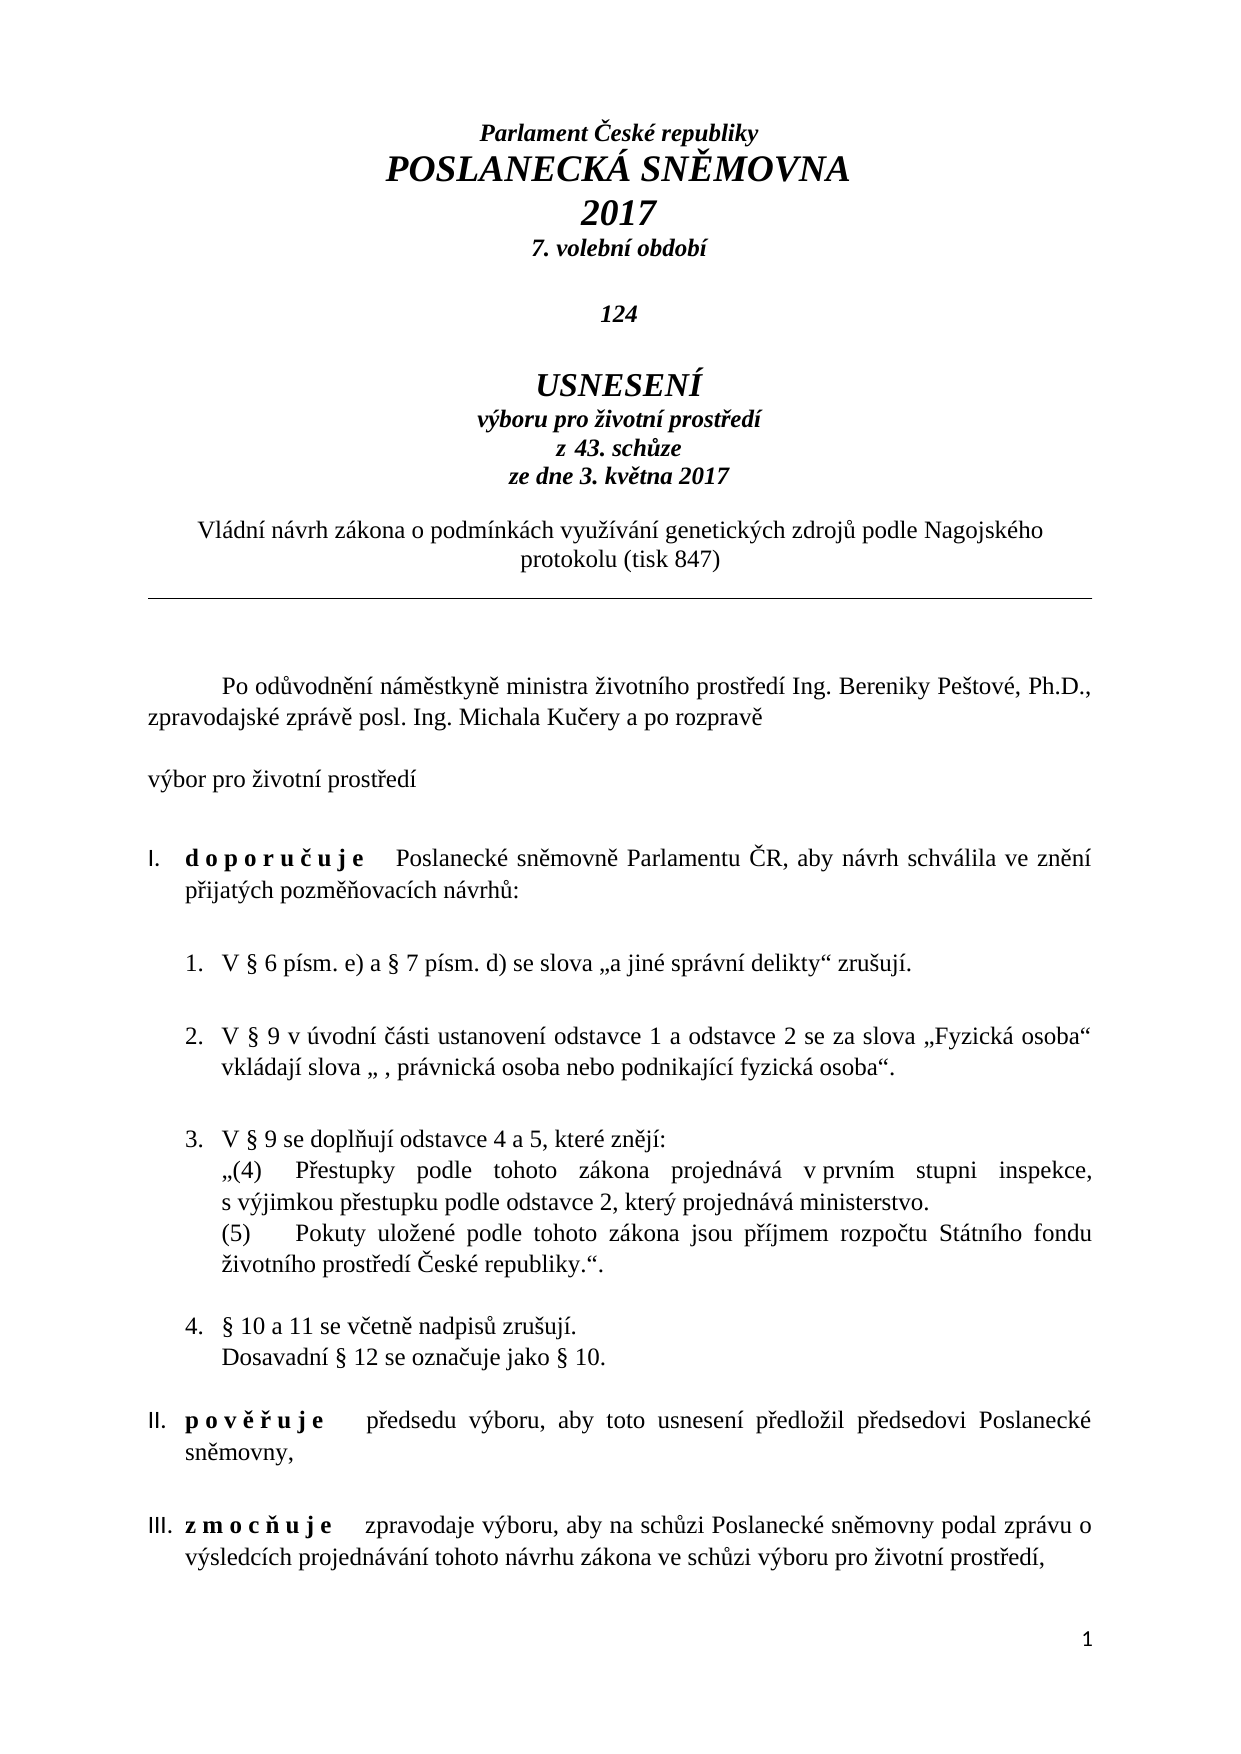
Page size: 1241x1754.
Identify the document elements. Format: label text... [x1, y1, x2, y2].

text 2017 [148, 190, 1092, 233]
text pověřuje předsedu výboru, aby toto usnesení předložil předsedovi Poslanecké sněmovny, [148, 1404, 1092, 1465]
text POSLANECKÁ SNĚMOVNA [148, 147, 1092, 190]
list „(4) Přestupky podle tohoto zákona projednává v prvním stupni inspekce, s výjimkou přestupku podle odstavce 2, který projednává ministerstvo. [185, 1156, 1092, 1215]
text Vládní návrh zákona o podmínkách využívání genetických zdrojů podle Nagojského protokolu (tisk 847) [148, 515, 1092, 598]
text Po odůvodnění náměstkyně ministra životního prostředí Ing. Bereniky Peštové, Ph.D., zpravodajské zprávě posl. Ing. Michala Kučery a po rozpravě [148, 671, 1092, 731]
text výboru pro životní prostředí [148, 404, 1092, 433]
text zmocňuje zpravodaje výboru, aby na schůzi Poslanecké sněmovny podal zprávu o výsledcích projednávání tohoto návrhu zákona ve schůzi výboru pro životní prostředí, [148, 1509, 1092, 1571]
list 1. V § 6 písm. e) a § 7 písm. d) se slova „a jiné správní delikty“ zrušují. [185, 948, 1092, 977]
text doporučuje Poslanecké sněmovně Parlamentu ČR, aby návrh schválila ve znění přijatých pozměňovacích návrhů: [148, 842, 1092, 904]
list 2. V § 9 v úvodní části ustanovení odstavce 1 a odstavce 2 se za slova „Fyzická osoba“ vkládají slova „ , právnická osoba nebo podnikající fyzická osoba“. [185, 1021, 1092, 1081]
text ze dne 3. května 2017 [148, 461, 1092, 490]
text Parlament České republiky [148, 118, 1092, 147]
list Dosavadní § 12 se označuje jako § 10. [185, 1342, 1092, 1371]
text z 43. schůze [148, 433, 1092, 461]
text 7. volební období [148, 233, 1092, 262]
text výbor pro životní prostředí [148, 764, 1092, 793]
list (5) Pokuty uložené podle tohoto zákona jsou příjmem rozpočtu Státního fondu životního prostředí České republiky.“. [185, 1218, 1092, 1277]
list 3. V § 9 se doplňují odstavce 4 a 5, které znějí: [185, 1124, 1092, 1153]
list 4. § 10 a 11 se včetně nadpisů zrušují. [185, 1311, 1092, 1339]
text 124 [148, 299, 1092, 328]
text USNESENÍ [148, 366, 1092, 404]
